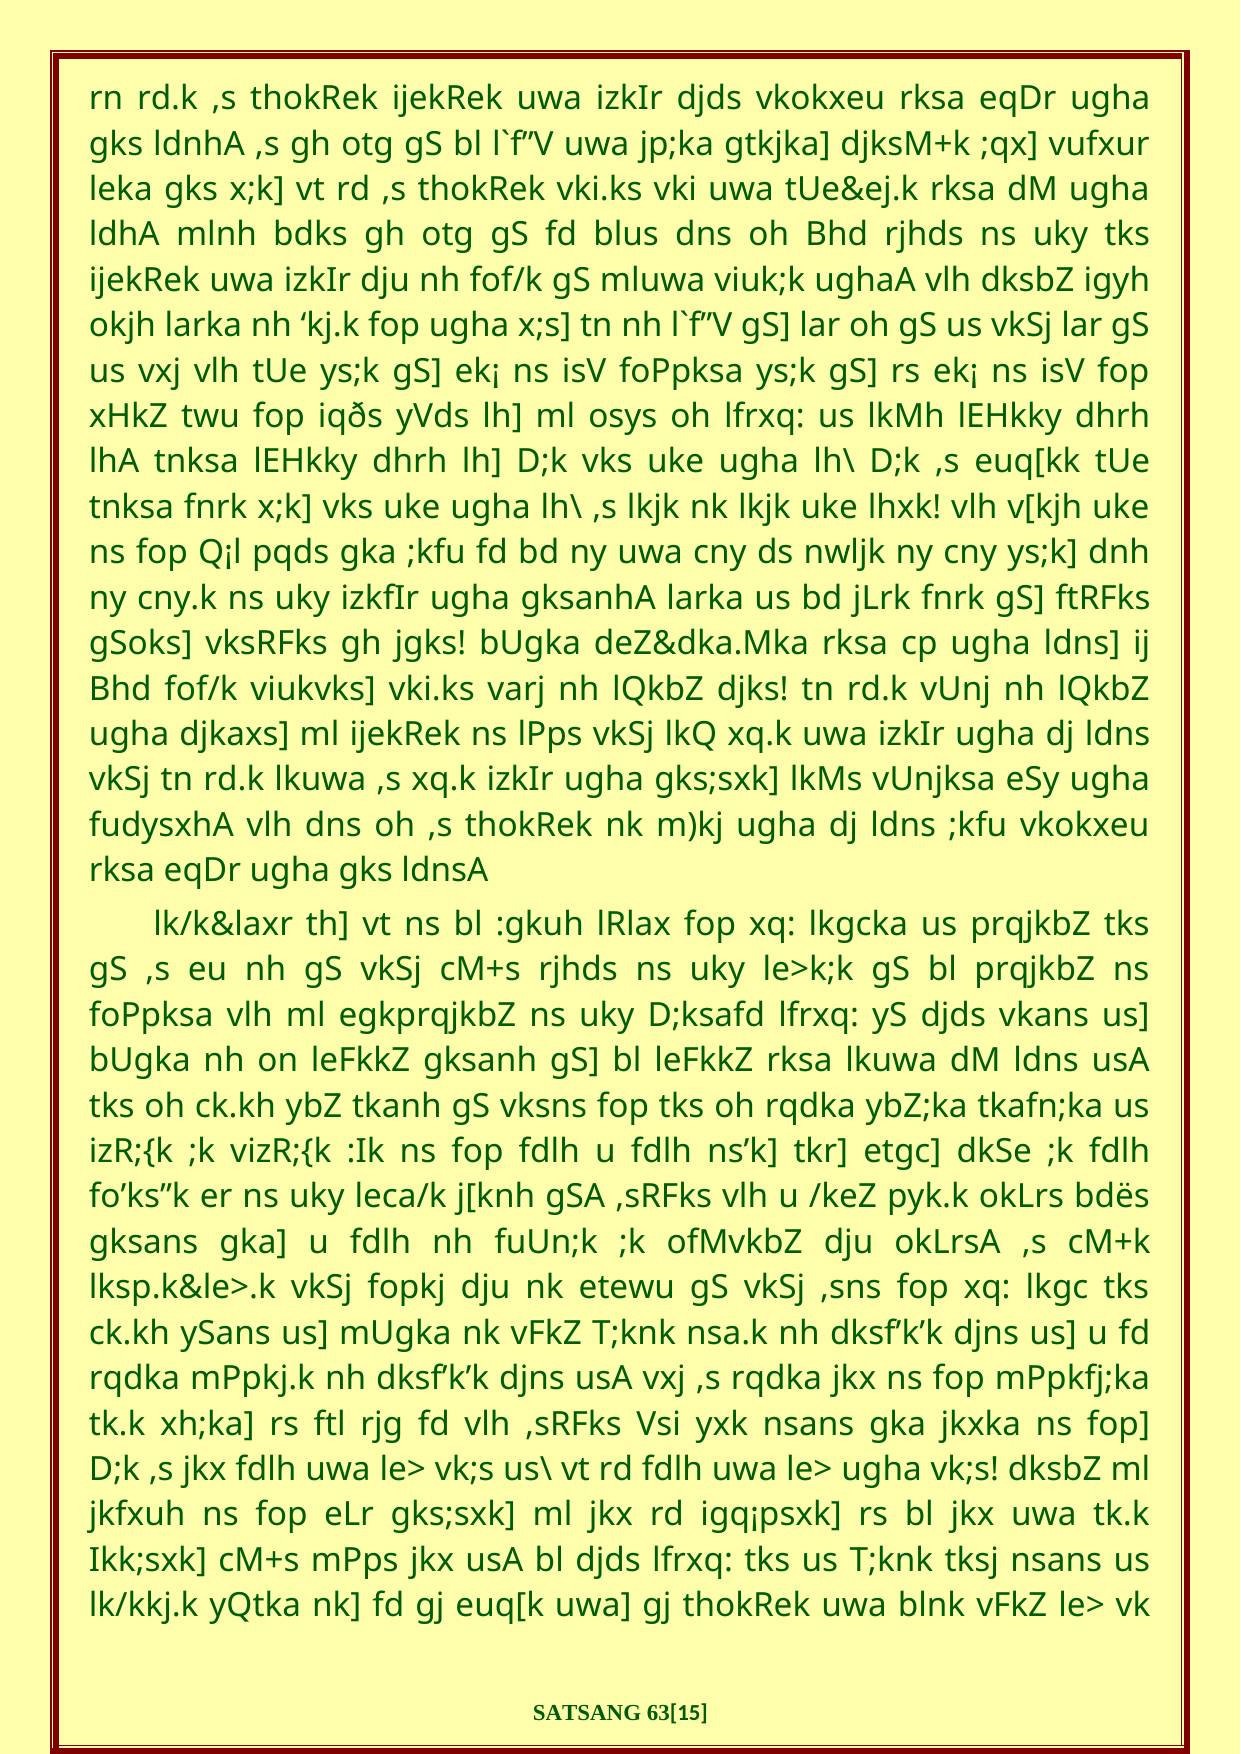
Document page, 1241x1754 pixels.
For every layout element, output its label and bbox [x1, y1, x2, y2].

text [89, 900, 1152, 1626]
text [89, 74, 1152, 891]
